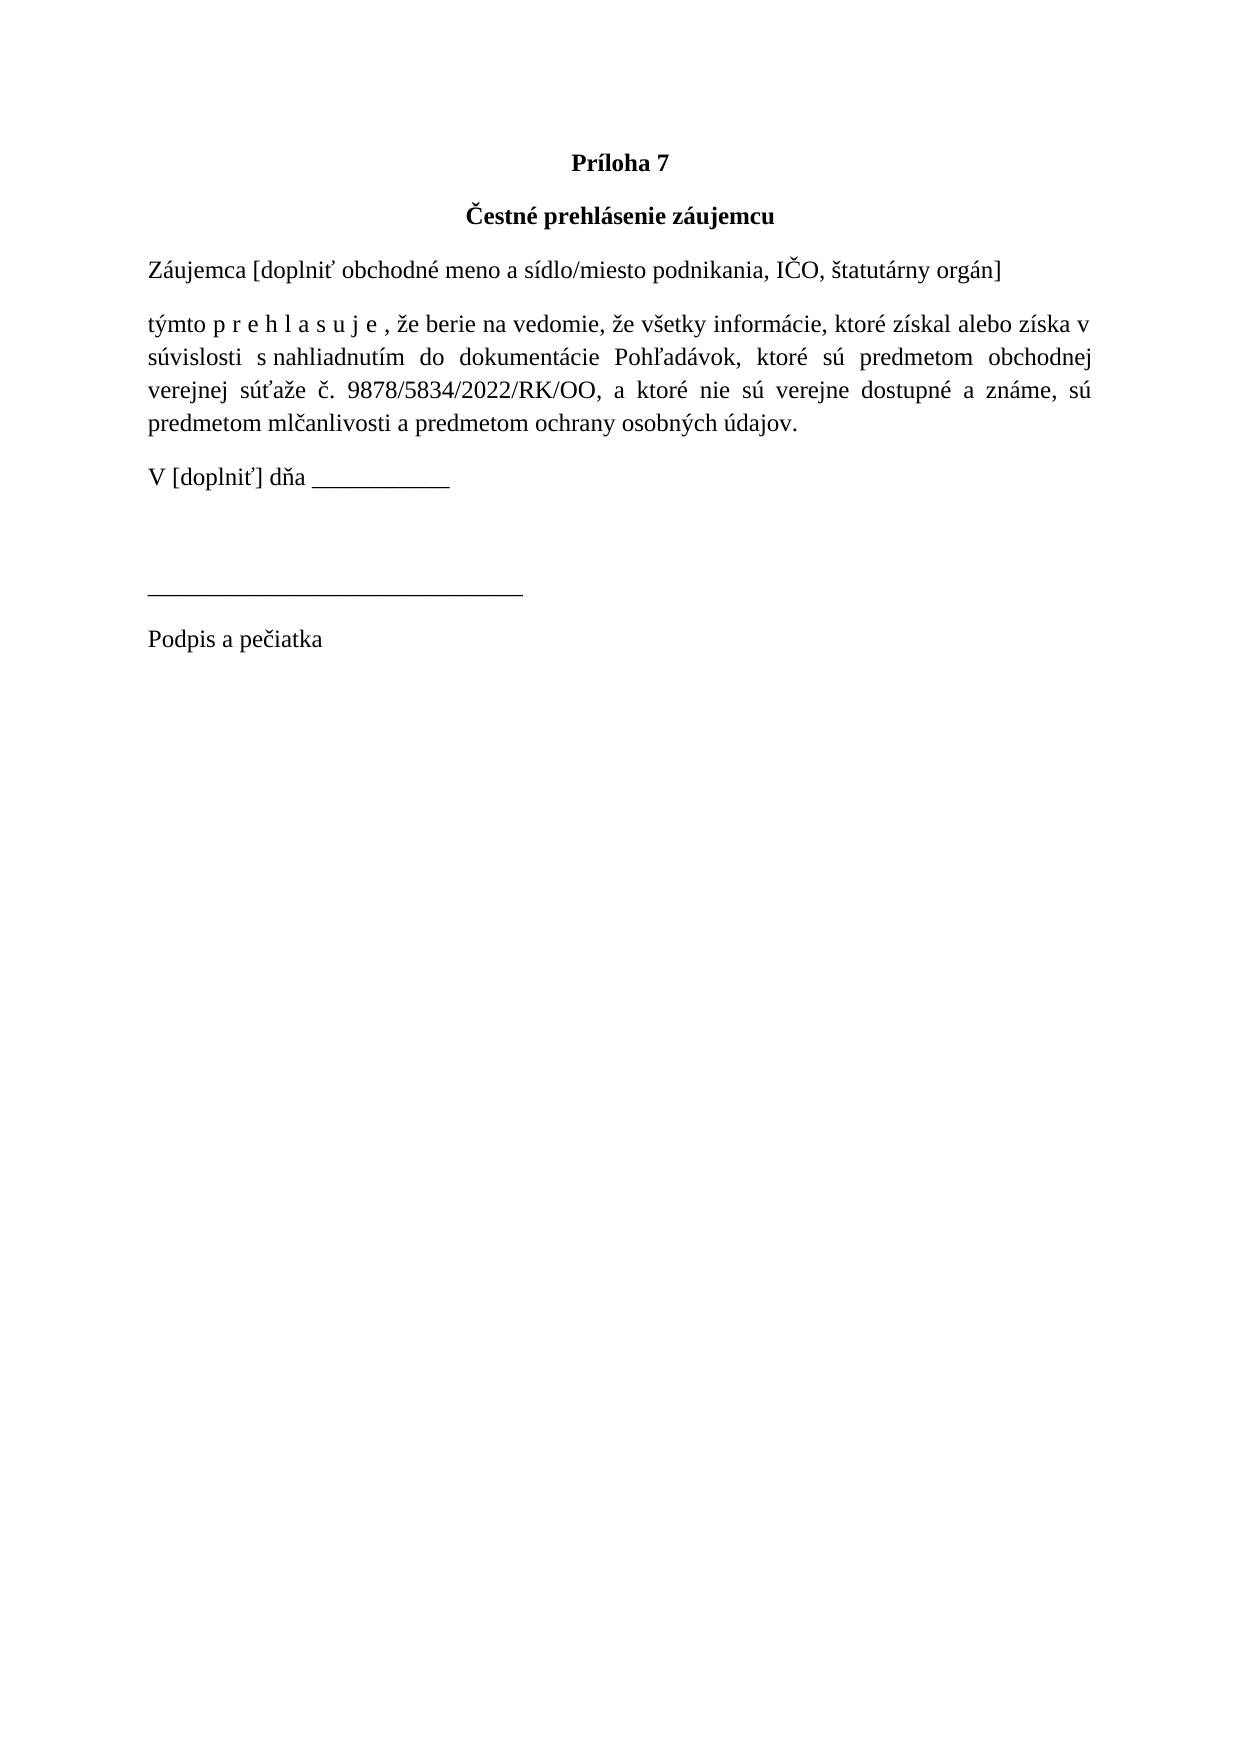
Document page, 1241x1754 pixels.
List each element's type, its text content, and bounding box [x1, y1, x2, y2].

text týmto p r e h l a s u j e , že berie na vedomie, že všetky informácie, ktoré získal alebo získa v súvislosti s nahliadnutím do dokumentácie Pohľadávok, ktoré sú predmetom obchodnej verejnej súťaže č. 9878/5834/2022/RK/OO, a ktoré nie sú verejne dostupné a známe, sú predmetom mlčanlivosti a predmetom ochrany osobných údajov. [148, 309, 1093, 437]
text Čestné prehlásenie záujemcu [148, 201, 1093, 230]
text Príloha 7 [148, 148, 1093, 176]
text V [doplniť] dňa ___________ [148, 462, 1093, 491]
text Záujemca [doplniť obchodné meno a sídlo/miesto podnikania, IČO, štatutárny orgán] [148, 255, 1093, 284]
text Podpis a pečiatka [148, 624, 1093, 652]
text ______________________________ [148, 570, 1093, 598]
